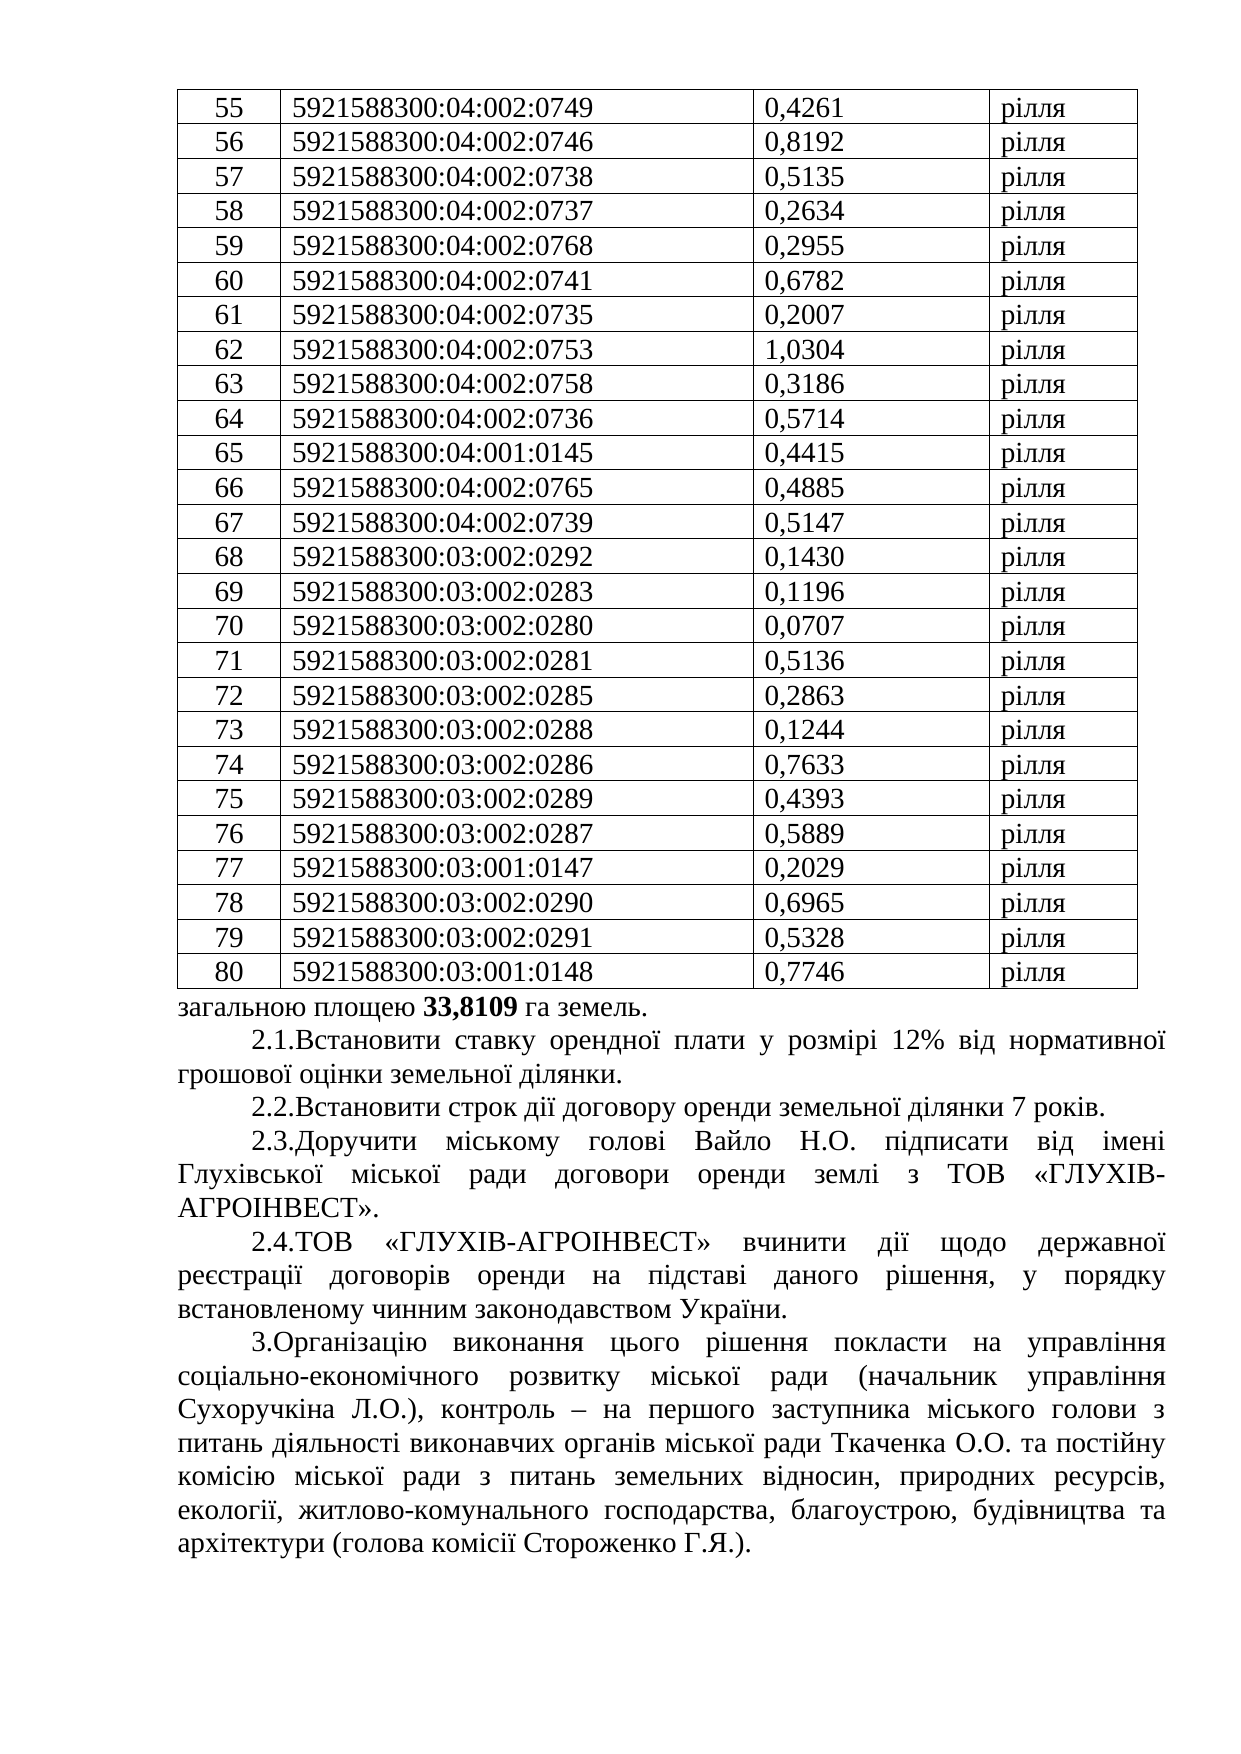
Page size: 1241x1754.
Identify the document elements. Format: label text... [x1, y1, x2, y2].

text загальною площею 33,8109 га земель. [177, 989, 1167, 1022]
table_cell 75 [178, 781, 280, 815]
table_cell 77 [178, 851, 280, 884]
table_cell рілля [990, 505, 1137, 538]
table_cell 5921588300:04:002:0741 [281, 263, 753, 296]
table_cell рілля [990, 159, 1137, 192]
text 2.2.Встановити строк дії договору оренди земельної ділянки 7 років. [177, 1089, 1167, 1123]
table_cell 0,8192 [754, 124, 989, 158]
table_cell 76 [178, 816, 280, 849]
table_cell 74 [178, 747, 280, 780]
table_cell 5921588300:04:002:0753 [281, 332, 753, 365]
table_cell рілля [990, 228, 1137, 262]
table_cell 65 [178, 436, 280, 469]
table_cell 0,1196 [754, 574, 989, 607]
table_cell 5921588300:04:002:0749 [281, 90, 753, 123]
table_cell 72 [178, 678, 280, 711]
table_cell 5921588300:04:002:0737 [281, 194, 753, 227]
table_cell 0,4415 [754, 436, 989, 469]
table_cell рілля [990, 954, 1137, 988]
table_cell рілля [990, 194, 1137, 227]
table_cell 5921588300:03:002:0283 [281, 574, 753, 607]
table_cell 70 [178, 609, 280, 642]
table_cell рілля [990, 920, 1137, 953]
table_cell 58 [178, 194, 280, 227]
table_cell рілля [990, 747, 1137, 780]
table_cell рілля [990, 366, 1137, 400]
table_cell 0,2007 [754, 297, 989, 331]
table_cell 0,2029 [754, 851, 989, 884]
table_cell 0,6965 [754, 885, 989, 919]
table_cell 0,5328 [754, 920, 989, 953]
table_cell 69 [178, 574, 280, 607]
table_cell 5921588300:03:002:0292 [281, 539, 753, 573]
table_cell 56 [178, 124, 280, 158]
table_cell рілля [990, 539, 1137, 573]
table_cell 0,4885 [754, 470, 989, 504]
table_cell 66 [178, 470, 280, 504]
table_cell рілля [990, 712, 1137, 746]
table_cell 5921588300:04:002:0758 [281, 366, 753, 400]
table_cell 5921588300:03:002:0289 [281, 781, 753, 815]
table_cell 0,2955 [754, 228, 989, 262]
table_cell 5921588300:04:002:0739 [281, 505, 753, 538]
table_cell 5921588300:03:002:0285 [281, 678, 753, 711]
table_cell 5921588300:04:001:0145 [281, 436, 753, 469]
table_cell рілля [990, 851, 1137, 884]
table_cell рілля [990, 643, 1137, 677]
table_cell 80 [178, 954, 280, 988]
table_cell 55 [178, 90, 280, 123]
table_cell 5921588300:03:002:0287 [281, 816, 753, 849]
text 2.4.ТОВ «ГЛУХІВ-АГРОІНВЕСТ» вчинити дії щодо державної реєстрації договорів оренди на підставі даного рішення, у порядку встановленому чинним законодавством України. [177, 1224, 1167, 1324]
table_cell рілля [990, 332, 1137, 365]
table_cell 1,0304 [754, 332, 989, 365]
table_cell рілля [990, 90, 1137, 123]
table_cell 73 [178, 712, 280, 746]
table_cell рілля [990, 609, 1137, 642]
table_cell 79 [178, 920, 280, 953]
table_cell 0,0707 [754, 609, 989, 642]
table_cell 0,5136 [754, 643, 989, 677]
table_cell рілля [990, 470, 1137, 504]
table_cell рілля [990, 781, 1137, 815]
table_cell рілля [990, 816, 1137, 849]
table_cell 5921588300:03:002:0281 [281, 643, 753, 677]
table_cell 78 [178, 885, 280, 919]
table_cell 0,7746 [754, 954, 989, 988]
table_cell 61 [178, 297, 280, 331]
table_cell 0,5714 [754, 401, 989, 434]
table_cell 0,7633 [754, 747, 989, 780]
table_cell рілля [990, 678, 1137, 711]
table_cell рілля [990, 574, 1137, 607]
table_cell 5921588300:03:002:0291 [281, 920, 753, 953]
table_cell 67 [178, 505, 280, 538]
table_cell 5921588300:04:002:0768 [281, 228, 753, 262]
table_cell 0,3186 [754, 366, 989, 400]
table_cell 57 [178, 159, 280, 192]
table_cell 64 [178, 401, 280, 434]
table_cell рілля [990, 401, 1137, 434]
table_cell 0,2634 [754, 194, 989, 227]
table_cell 5921588300:03:001:0147 [281, 851, 753, 884]
table_cell 5921588300:03:002:0288 [281, 712, 753, 746]
table_cell 71 [178, 643, 280, 677]
table_cell 5921588300:04:002:0765 [281, 470, 753, 504]
table_cell рілля [990, 885, 1137, 919]
table_cell 0,5889 [754, 816, 989, 849]
table_cell 63 [178, 366, 280, 400]
table_cell 5921588300:04:002:0736 [281, 401, 753, 434]
table_cell 0,6782 [754, 263, 989, 296]
table_cell рілля [990, 263, 1137, 296]
table_cell рілля [990, 297, 1137, 331]
table_cell 0,4261 [754, 90, 989, 123]
table_cell 62 [178, 332, 280, 365]
text 3.Організацію виконання цього рішення покласти на управління соціально-економічного розвитку міської ради (начальник управління Сухоручкіна Л.О.), контроль – на першого заступника міського голови з питань діяльності виконавчих органів міської ради Ткаченка О.О. та постійну комісію міської ради з питань земельних відносин, природних ресурсів, екології, житлово-комунального господарства, благоустрою, будівництва та архітектури (голова комісії Стороженко Г.Я.). [177, 1324, 1167, 1559]
table_cell 5921588300:03:002:0286 [281, 747, 753, 780]
table_cell 0,5147 [754, 505, 989, 538]
table_cell 60 [178, 263, 280, 296]
table_cell 5921588300:03:002:0280 [281, 609, 753, 642]
table_cell 5921588300:03:002:0290 [281, 885, 753, 919]
table_cell 0,1244 [754, 712, 989, 746]
text 2.1.Встановити ставку орендної плати у розмірі 12% від нормативної грошової оцінки земельної ділянки. [177, 1022, 1167, 1089]
table_cell 59 [178, 228, 280, 262]
table_cell 5921588300:04:002:0738 [281, 159, 753, 192]
table_cell рілля [990, 436, 1137, 469]
table_cell 0,5135 [754, 159, 989, 192]
table_cell 5921588300:03:001:0148 [281, 954, 753, 988]
text 2.3.Доручити міському голові Вайло Н.О. підписати від імені Глухівської міської ради договори оренди землі з ТОВ «ГЛУХІВ-АГРОІНВЕСТ». [177, 1123, 1167, 1224]
table_cell 5921588300:04:002:0746 [281, 124, 753, 158]
table_cell 0,1430 [754, 539, 989, 573]
table_cell рілля [990, 124, 1137, 158]
table_cell 0,2863 [754, 678, 989, 711]
table_cell 0,4393 [754, 781, 989, 815]
table_cell 68 [178, 539, 280, 573]
table_cell 5921588300:04:002:0735 [281, 297, 753, 331]
